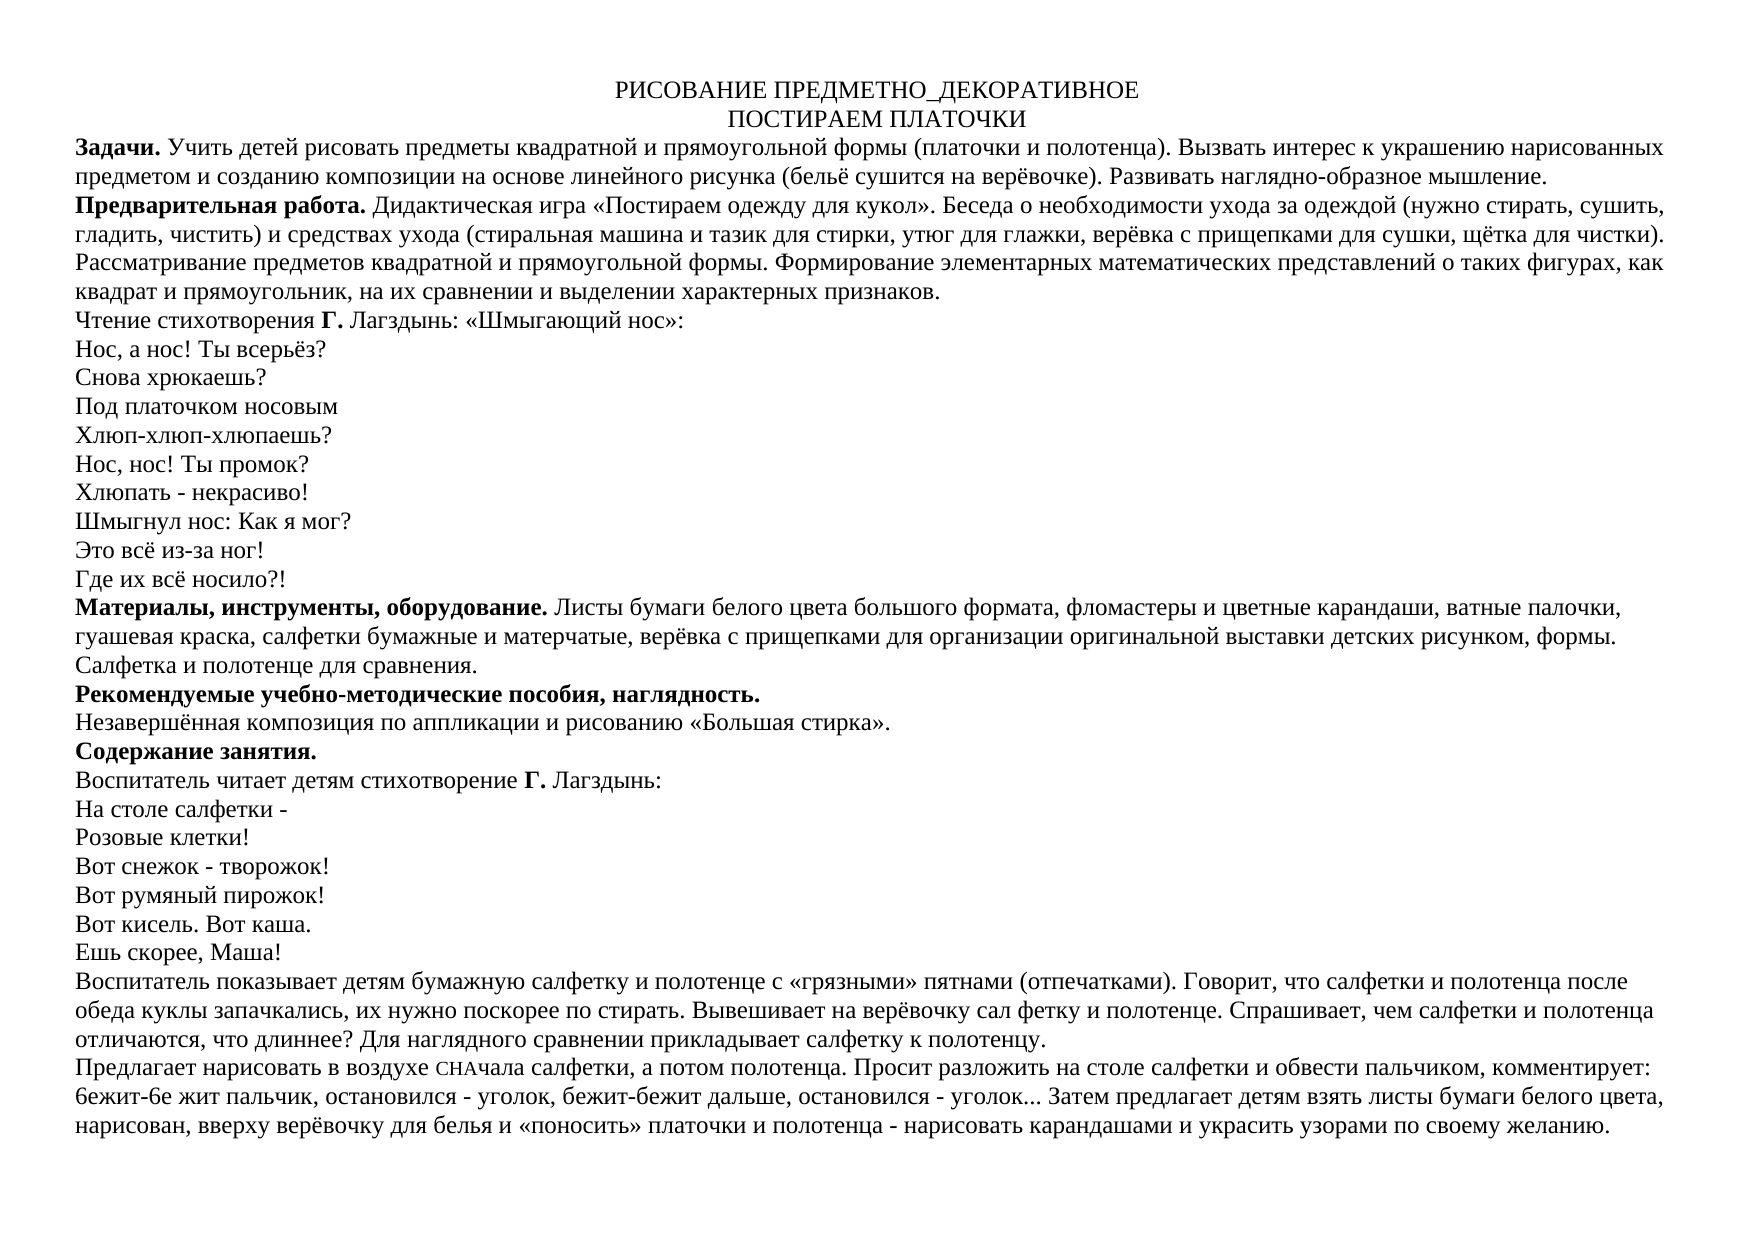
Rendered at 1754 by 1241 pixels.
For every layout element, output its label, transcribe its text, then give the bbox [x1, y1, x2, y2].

text Вот кисель. Вот каша. [75, 909, 1679, 937]
text Хлюп-хлюп-хлюпаешь? [75, 420, 1679, 449]
text Предварительная работа. Дидактическая игра «Постираем одежду для кукол». Беседа о необходимости ухода за одеждой (нужно стирать, сушить, гладить, чистить) и средствах ухода (стиральная машина и тазик для стирки, утюг для глажки, верёвка с прищепками для сушки, щётка для чистки). Рассматривание предметов квадратной и прямоугольной формы. Формирование элементарных математических представлений о таких фигурах, как квадрат и прямоугольник, на их сравнении и выделении характерных признаков. [75, 190, 1679, 305]
text Где их всё носило?! [75, 564, 1679, 592]
text Это всё из-за ног! [75, 535, 1679, 564]
text Шмыгнул нос: Как я мог? [75, 506, 1679, 535]
text Хлюпать - некрасиво! [75, 477, 1679, 506]
text Вот снежок - творожок! [75, 851, 1679, 880]
text Рекомендуемые учебно-методические пособия, наглядность. [75, 679, 1679, 707]
text Воспитатель читает детям стихотворение Г. Лагздынь: [75, 765, 1679, 794]
text Ешь скорее, Маша! [75, 937, 1679, 966]
text Воспитатель показывает детям бумажную салфетку и полотенце с «грязными» пятнами (отпечатками). Говорит, что салфетки и полотенца после обеда куклы запачкались, их нужно поскорее по стирать. Вывешивает на верёвочку сал фетку и полотенце. Спрашивает, чем салфетки и полотенца отличаются, что длиннее? Для наглядного сравнении прикладывает салфетку к полотенцу. [75, 966, 1679, 1052]
text РИСОВАНИЕ ПРЕДМЕТНО_ДЕКОРАТИВНОЕ [75, 75, 1679, 104]
text Задачи. Учить детей рисовать предметы квадратной и прямоугольной формы (платочки и полотенца). Вызвать интерес к украшению нарисованных предметом и созданию композиции на основе линейного рисунка (бельё сушится на верёвочке). Развивать наглядно-образное мышление. [75, 132, 1679, 190]
text Чтение стихотворения Г. Лагздынь: «Шмыгающий нос»: [75, 305, 1679, 334]
text Предлагает нарисовать в воздухе сначала салфетки, а потом полотенца. Просит разложить на столе салфетки и обвести пальчиком, комментирует: 6ежит-6е жит пальчик, остановился - уголок, бежит-бежит дальше, остановился - уголок... Затем предлагает детям взять листы бумаги белого цвета, нарисован, вверху верёвочку для белья и «поносить» платочки и полотенца - нарисовать карандашами и украсить узорами по своему желанию. [75, 1052, 1679, 1139]
text Вот румяный пирожок! [75, 880, 1679, 909]
text Незавершённая композиция по аппликации и рисованию «Большая стирка». [75, 707, 1679, 736]
text Содержание занятия. [75, 736, 1679, 765]
text Под платочком носовым [75, 391, 1679, 420]
text На столе салфетки - [75, 794, 1679, 822]
text Розовые клетки! [75, 822, 1679, 851]
text Снова хрюкаешь? [75, 362, 1679, 391]
text Нос, нос! Ты промок? [75, 449, 1679, 477]
text Нос, а нос! Ты всерьёз? [75, 334, 1679, 362]
text Материалы, инструменты, оборудование. Листы бумаги белого цвета большого формата, фломастеры и цветные карандаши, ватные палочки, гуашевая краска, салфетки бумажные и матерчатые, верёвка с прищепками для организации оригинальной выставки детских рисунком, формы. Салфетка и полотенце для сравнения. [75, 592, 1679, 679]
text ПОСТИРАЕМ ПЛАТОЧКИ [75, 104, 1679, 132]
